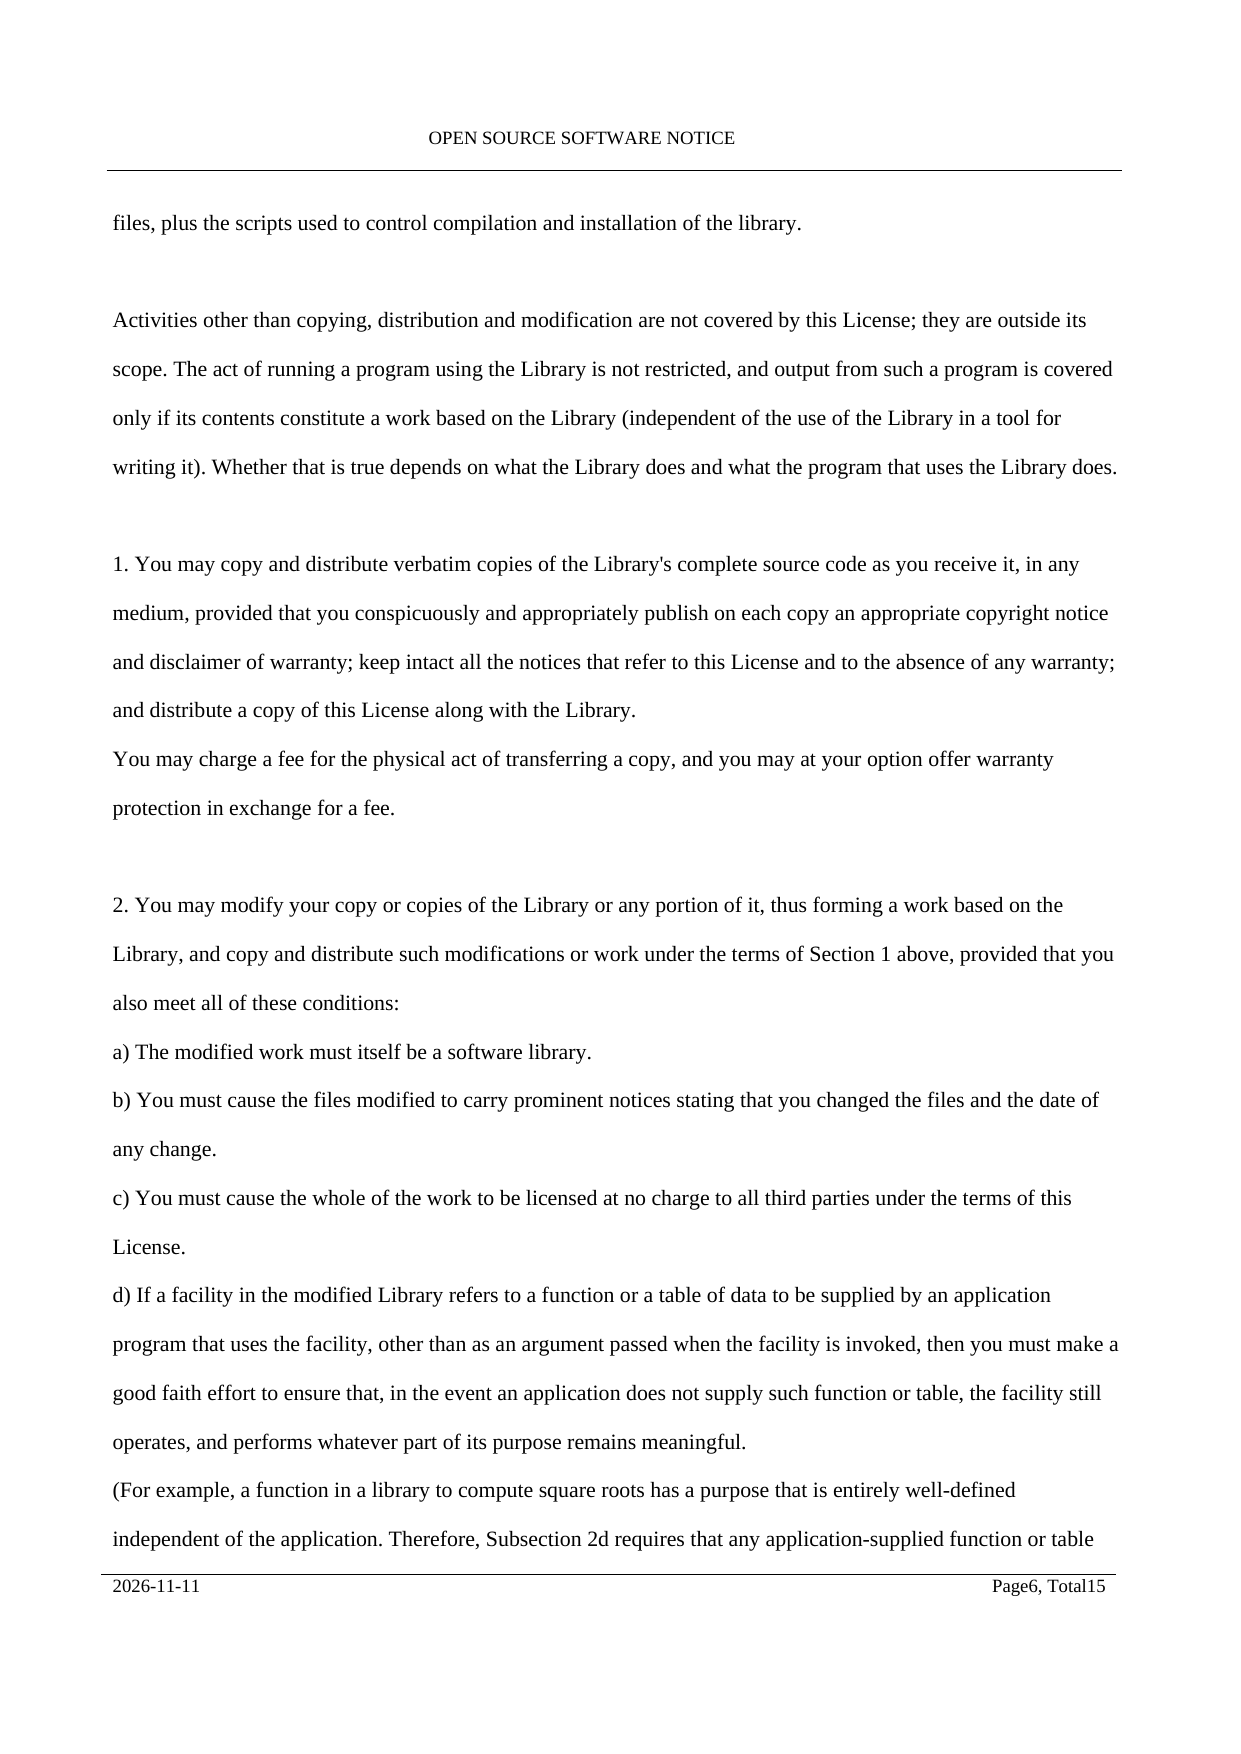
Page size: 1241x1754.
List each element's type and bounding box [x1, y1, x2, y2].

text [112, 206, 1128, 1555]
